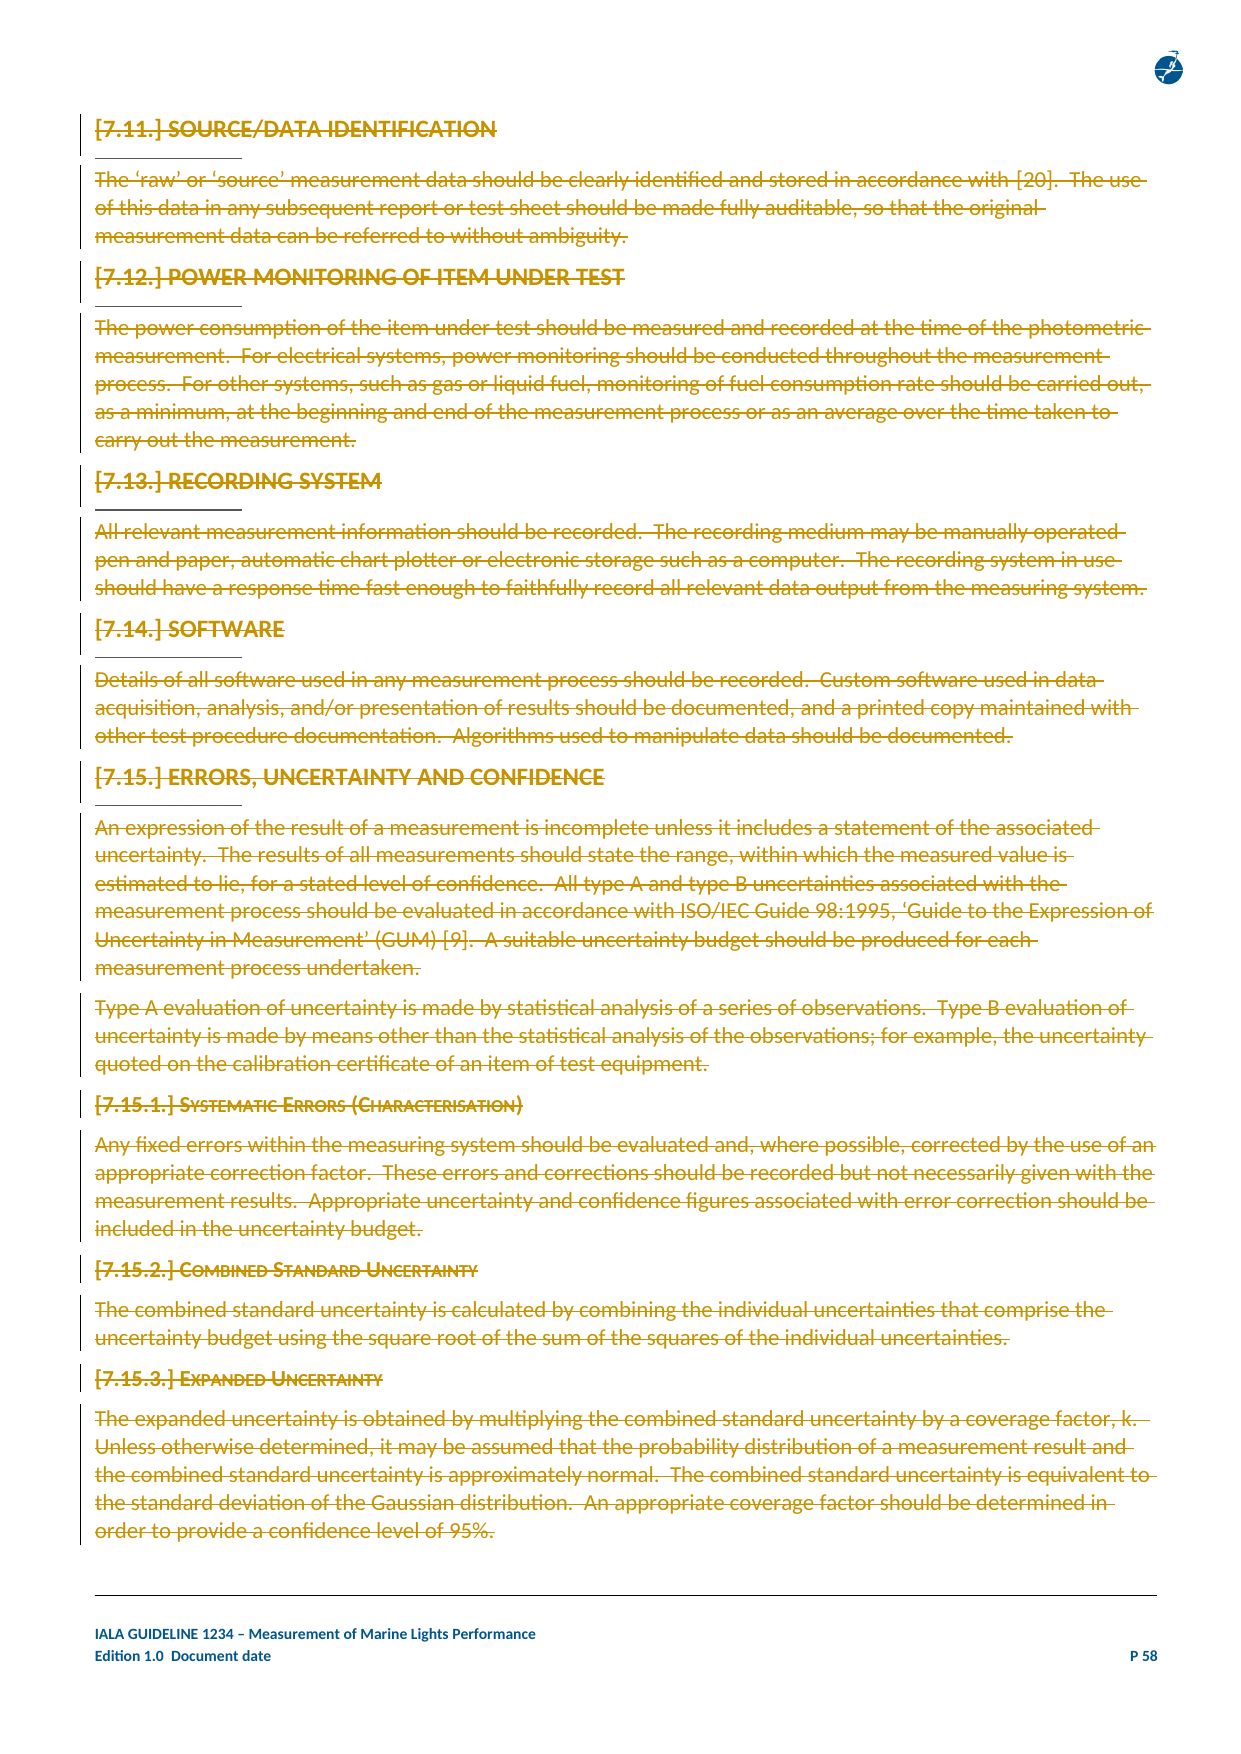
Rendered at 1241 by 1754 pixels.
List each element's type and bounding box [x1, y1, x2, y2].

picture [1123, 0, 1241, 119]
